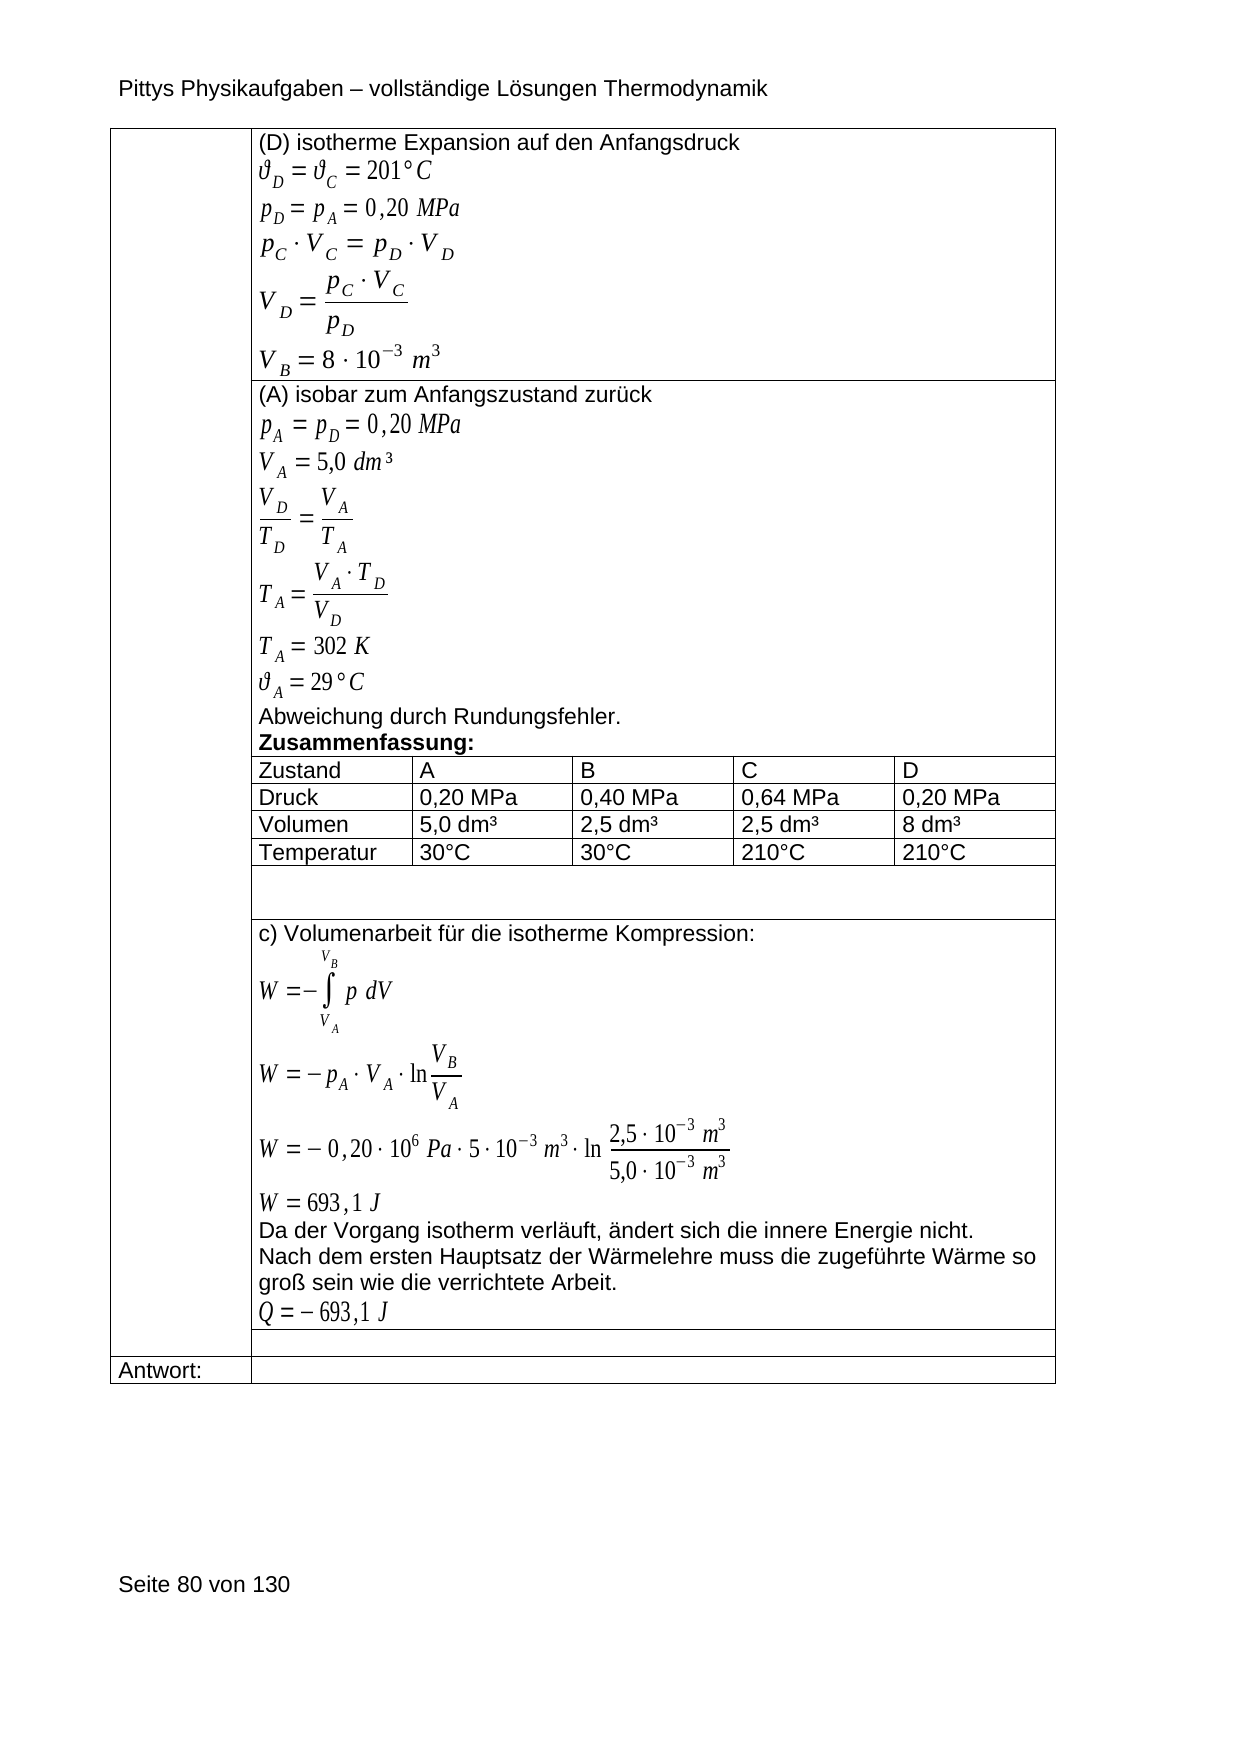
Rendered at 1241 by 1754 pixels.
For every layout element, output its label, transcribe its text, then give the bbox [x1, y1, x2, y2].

table_cell 2,5 dm³ [573, 811, 733, 838]
table_cell A [413, 757, 572, 783]
table_cell (D) isotherme Expansion auf den Anfangsdruck [252, 129, 1055, 380]
table_cell C [734, 757, 894, 783]
table_cell 0,20 MPa [895, 784, 1055, 810]
table_cell [252, 866, 1055, 919]
table_cell B [573, 757, 733, 783]
table_cell 0,64 MPa [734, 784, 894, 810]
table_cell (A) isobar zum Anfangszustand zurück Abweichung durch Rundungsfehler. Zusammenfassung: [252, 381, 1055, 756]
table_cell Antwort: [111, 1357, 251, 1383]
table_cell Temperatur [252, 839, 412, 865]
table_cell 30°C [413, 839, 572, 865]
table_cell 5,0 dm³ [413, 811, 572, 838]
table_cell [252, 1357, 1055, 1383]
table_cell 210°C [734, 839, 894, 865]
table_cell 0,40 MPa [573, 784, 733, 810]
table_cell c) Volumenarbeit für die isotherme Kompression: Da der Vorgang isotherm verläuft, ändert sich die innere Energie nicht. Nach dem ersten Hauptsatz der Wärmelehre muss die zugeführte Wärme so groß sein wie die verrichtete Arbeit. [252, 920, 1055, 1328]
table_cell Zustand [252, 757, 412, 783]
table_cell Volumen [252, 811, 412, 838]
table_cell Druck [252, 784, 412, 810]
table_cell [252, 1330, 1055, 1356]
table_cell 0,20 MPa [413, 784, 572, 810]
table_cell 8 dm³ [895, 811, 1055, 838]
table_cell D [895, 757, 1055, 783]
table_cell 2,5 dm³ [734, 811, 894, 838]
table_cell 210°C [895, 839, 1055, 865]
table_cell 30°C [573, 839, 733, 865]
